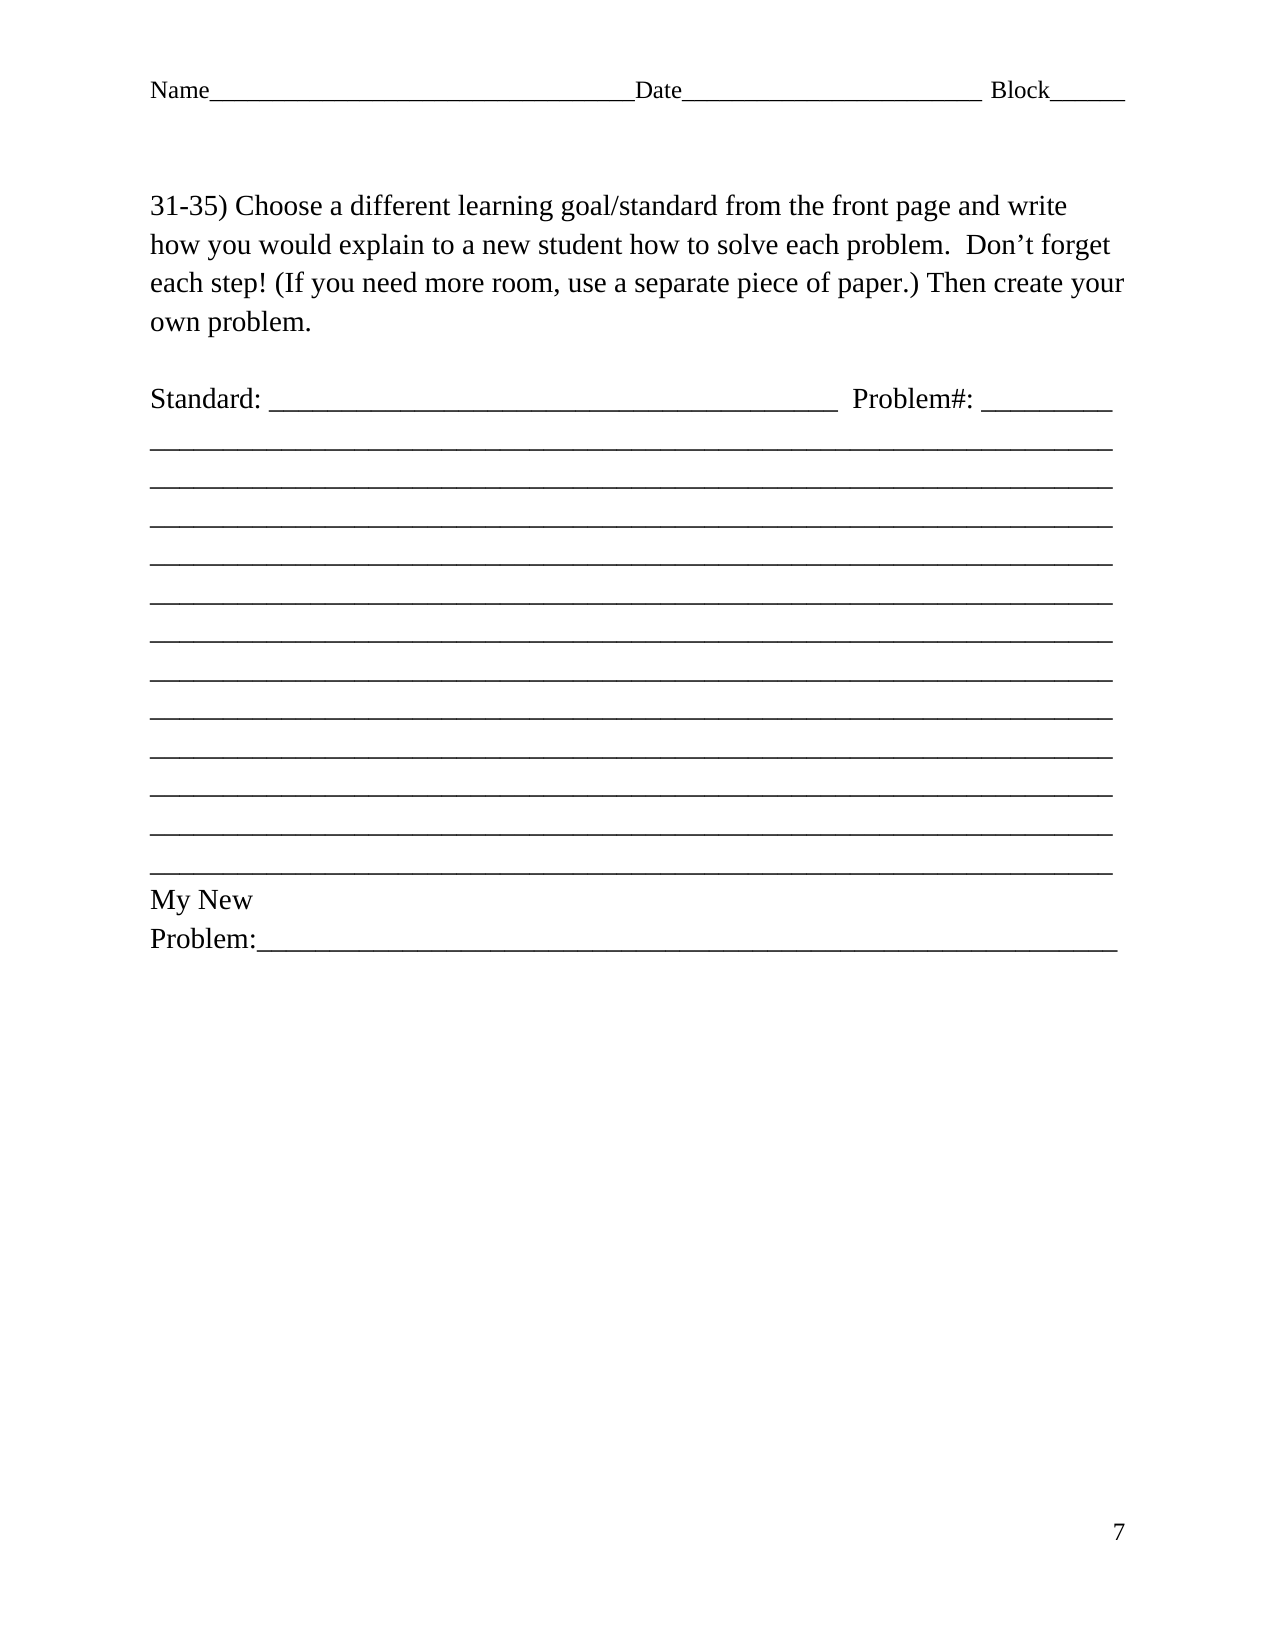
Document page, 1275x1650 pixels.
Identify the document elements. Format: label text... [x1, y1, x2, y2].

text Standard: _______________________________________ Problem#: _________ [150, 381, 1125, 415]
text ________________________________________________________________________________________________________________________________________________________________________________________________________________________________________________________________________________________________________________________________________________________________________________________________________________________________________________________________________________________________________________________________________________________________________________________________________________________________________________________________________________________________________________________________________________________________________________________________________________________ [150, 420, 1125, 877]
text My New Problem:___________________________________________________________ [150, 882, 1125, 954]
text 31-35) Choose a different learning goal/standard from the front page and write how you would explain to a new student how to solve each problem. Don’t forget each step! (If you need more room, use a separate piece of paper.) Then create your own problem. [150, 188, 1125, 338]
